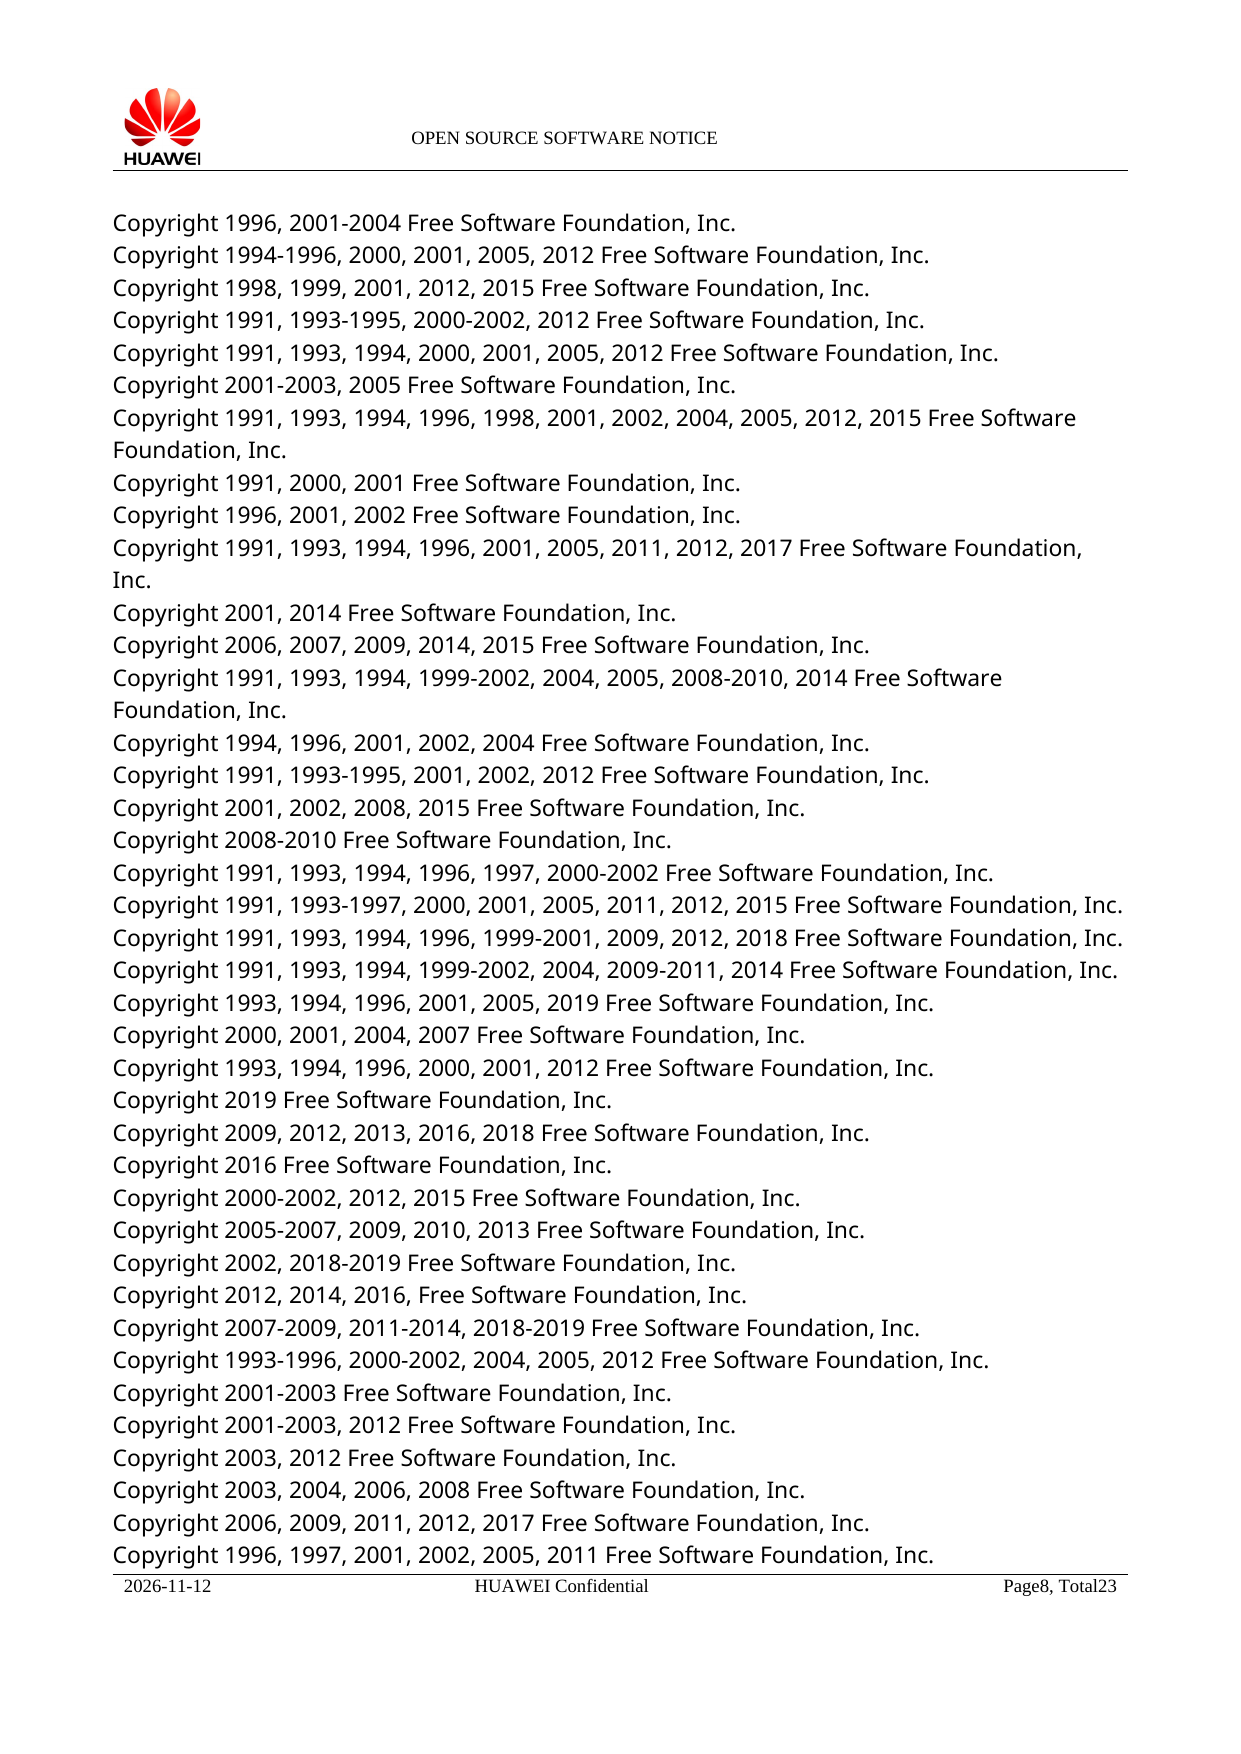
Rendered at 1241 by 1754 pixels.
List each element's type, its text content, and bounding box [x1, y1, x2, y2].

picture [124, 88, 201, 165]
